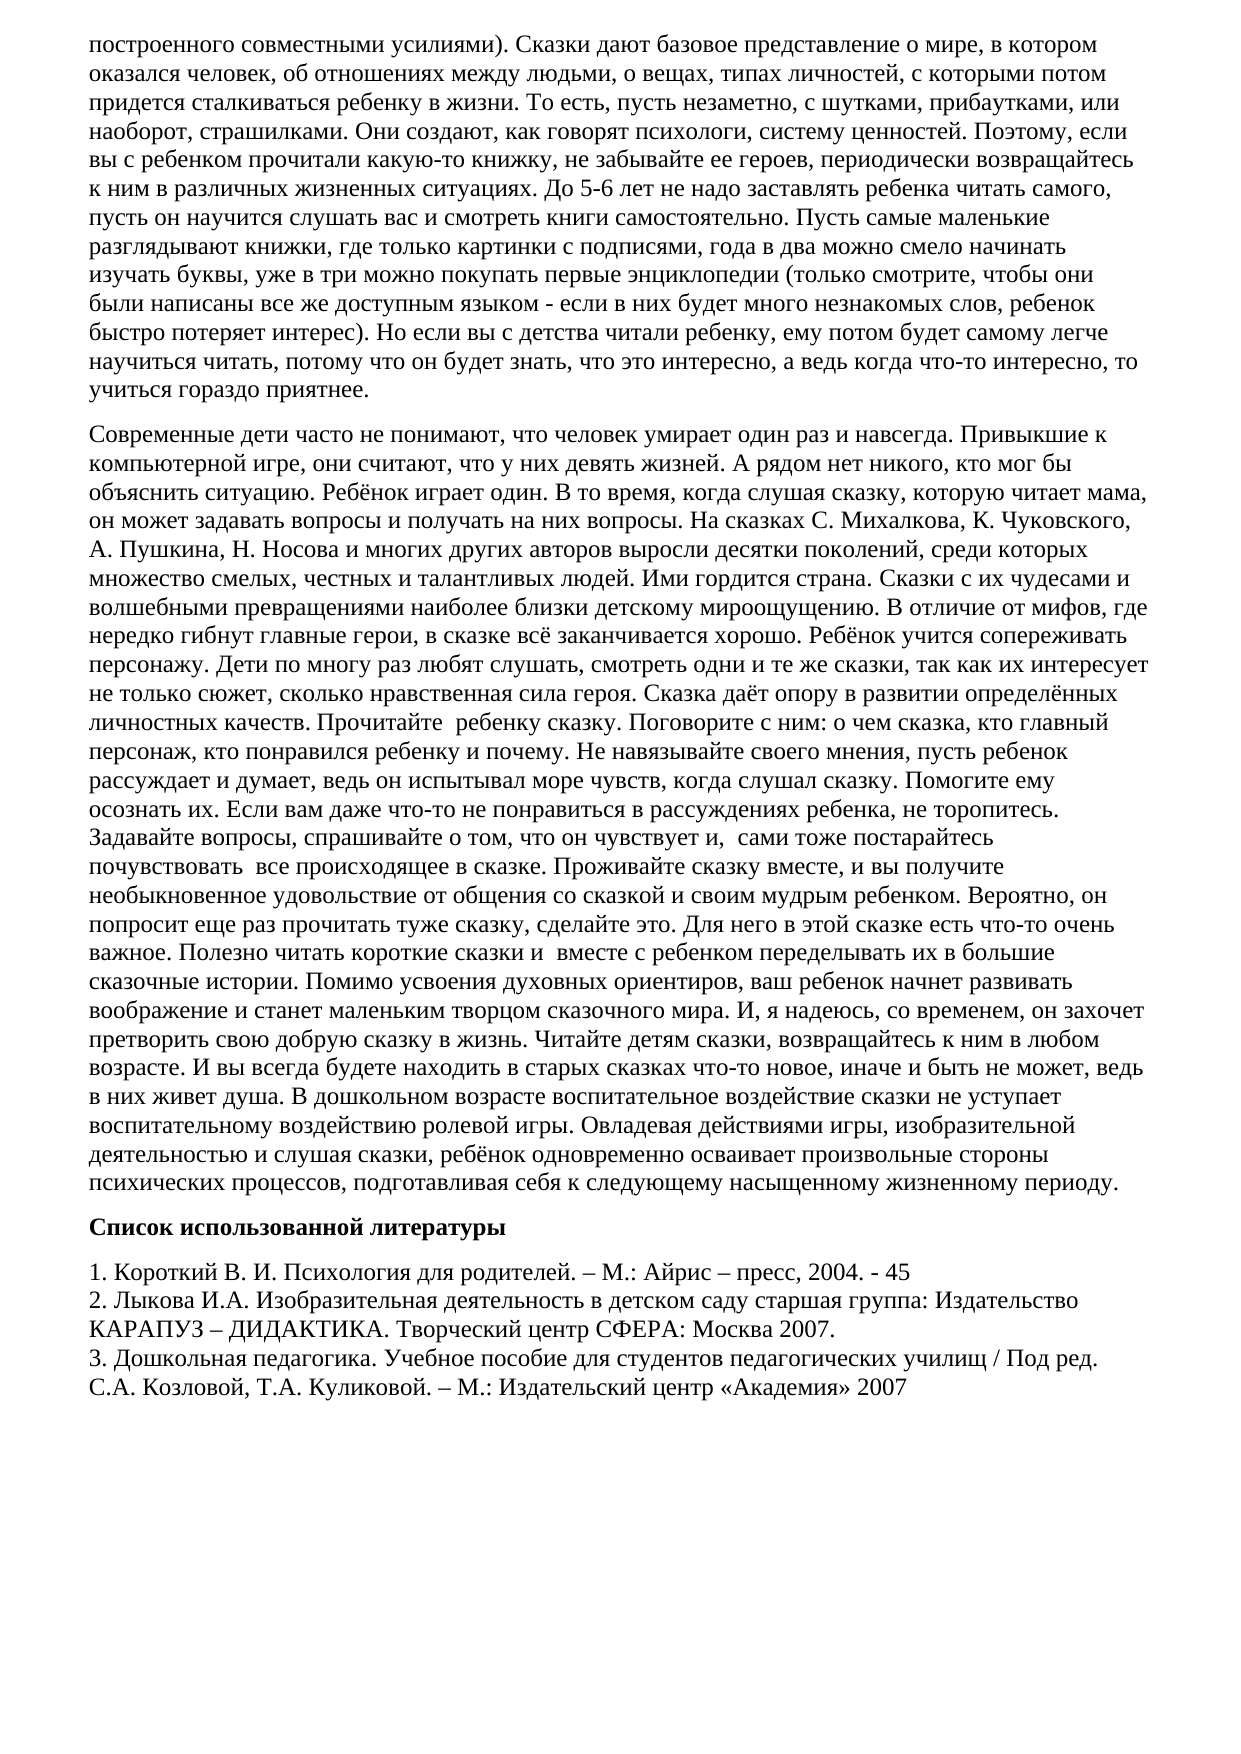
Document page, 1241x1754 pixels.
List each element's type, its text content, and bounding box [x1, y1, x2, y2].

text 1. Короткий В. И. Психология для родителей. – М.: Айрис – пресс, 2004. - 45 [88, 1257, 1152, 1286]
text 2. Лыкова И.А. Изобразительная деятельность в детском саду старшая группа: Издательство КАРАПУЗ – ДИДАКТИКА. Творческий центр СФЕРА: Москва 2007. [88, 1286, 1152, 1343]
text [88, 29, 1152, 403]
text 3. Дошкольная педагогика. Учебное пособие для студентов педагогических училищ / Под ред. С.А. Козловой, Т.А. Куликовой. – М.: Издательский центр «Академия» 2007 [88, 1343, 1152, 1401]
text Современные дети часто не понимают, что человек умирает один раз и навсегда. Привыкшие к компьютерной игре, они считают, что у них девять жизней. А рядом нет никого, кто мог бы объяснить ситуацию. Ребёнок играет один. В то время, когда слушая сказку, которую читает мама, он может задавать вопросы и получать на них вопросы. На сказках С. Михалкова, К. Чуковского, А. Пушкина, Н. Носова и многих других авторов выросли десятки поколений, среди которых множество смелых, честных и талантливых людей. Ими гордится страна. Сказки с их чудесами и волшебными превращениями наиболее близки детскому мироощущению. В отличие от мифов, где нередко гибнут главные герои, в сказке всё заканчивается хорошо. Ребёнок учится сопереживать персонажу. Дети по многу раз любят слушать, смотреть одни и те же сказки, так как их интересует не только сюжет, сколько нравственная сила героя. Сказка даёт опору в развитии определённых личностных качеств. Прочитайте ребенку сказку. Поговорите с ним: о чем сказка, кто главный персонаж, кто понравился ребенку и почему. Не навязывайте своего мнения, пусть ребенок рассуждает и думает, ведь он испытывал море чувств, когда слушал сказку. Помогите ему осознать их. Если вам даже что-то не понравиться в рассуждениях ребенка, не торопитесь. Задавайте вопросы, спрашивайте о том, что он чувствует и, сами тоже постарайтесь почувствовать все происходящее в сказке. Проживайте сказку вместе, и вы получите необыкновенное удовольствие от общения со сказкой и своим мудрым ребенком. Вероятно, он попросит еще раз прочитать туже сказку, сделайте это. Для него в этой сказке есть что-то очень важное. Полезно читать короткие сказки и вместе с ребенком переделывать их в большие сказочные истории. Помимо усвоения духовных ориентиров, ваш ребенок начнет развивать воображение и станет маленьким творцом сказочного мира. И, я надеюсь, со временем, он захочет претворить свою добрую сказку в жизнь. Читайте детям сказки, возвращайтесь к ним в любом возрасте. И вы всегда будете находить в старых сказках что-то новое, иначе и быть не может, ведь в них живет душа. В дошкольном возрасте воспитательное воздействие сказки не уступает воспитательному воздействию ролевой игры. Овладевая действиями игры, изобразительной деятельностью и слушая сказки, ребёнок одновременно осваивает произвольные стороны психических процессов, подготавливая себя к следующему насыщенному жизненному периоду. [88, 419, 1152, 1196]
text Список использованной литературы [88, 1212, 1152, 1241]
